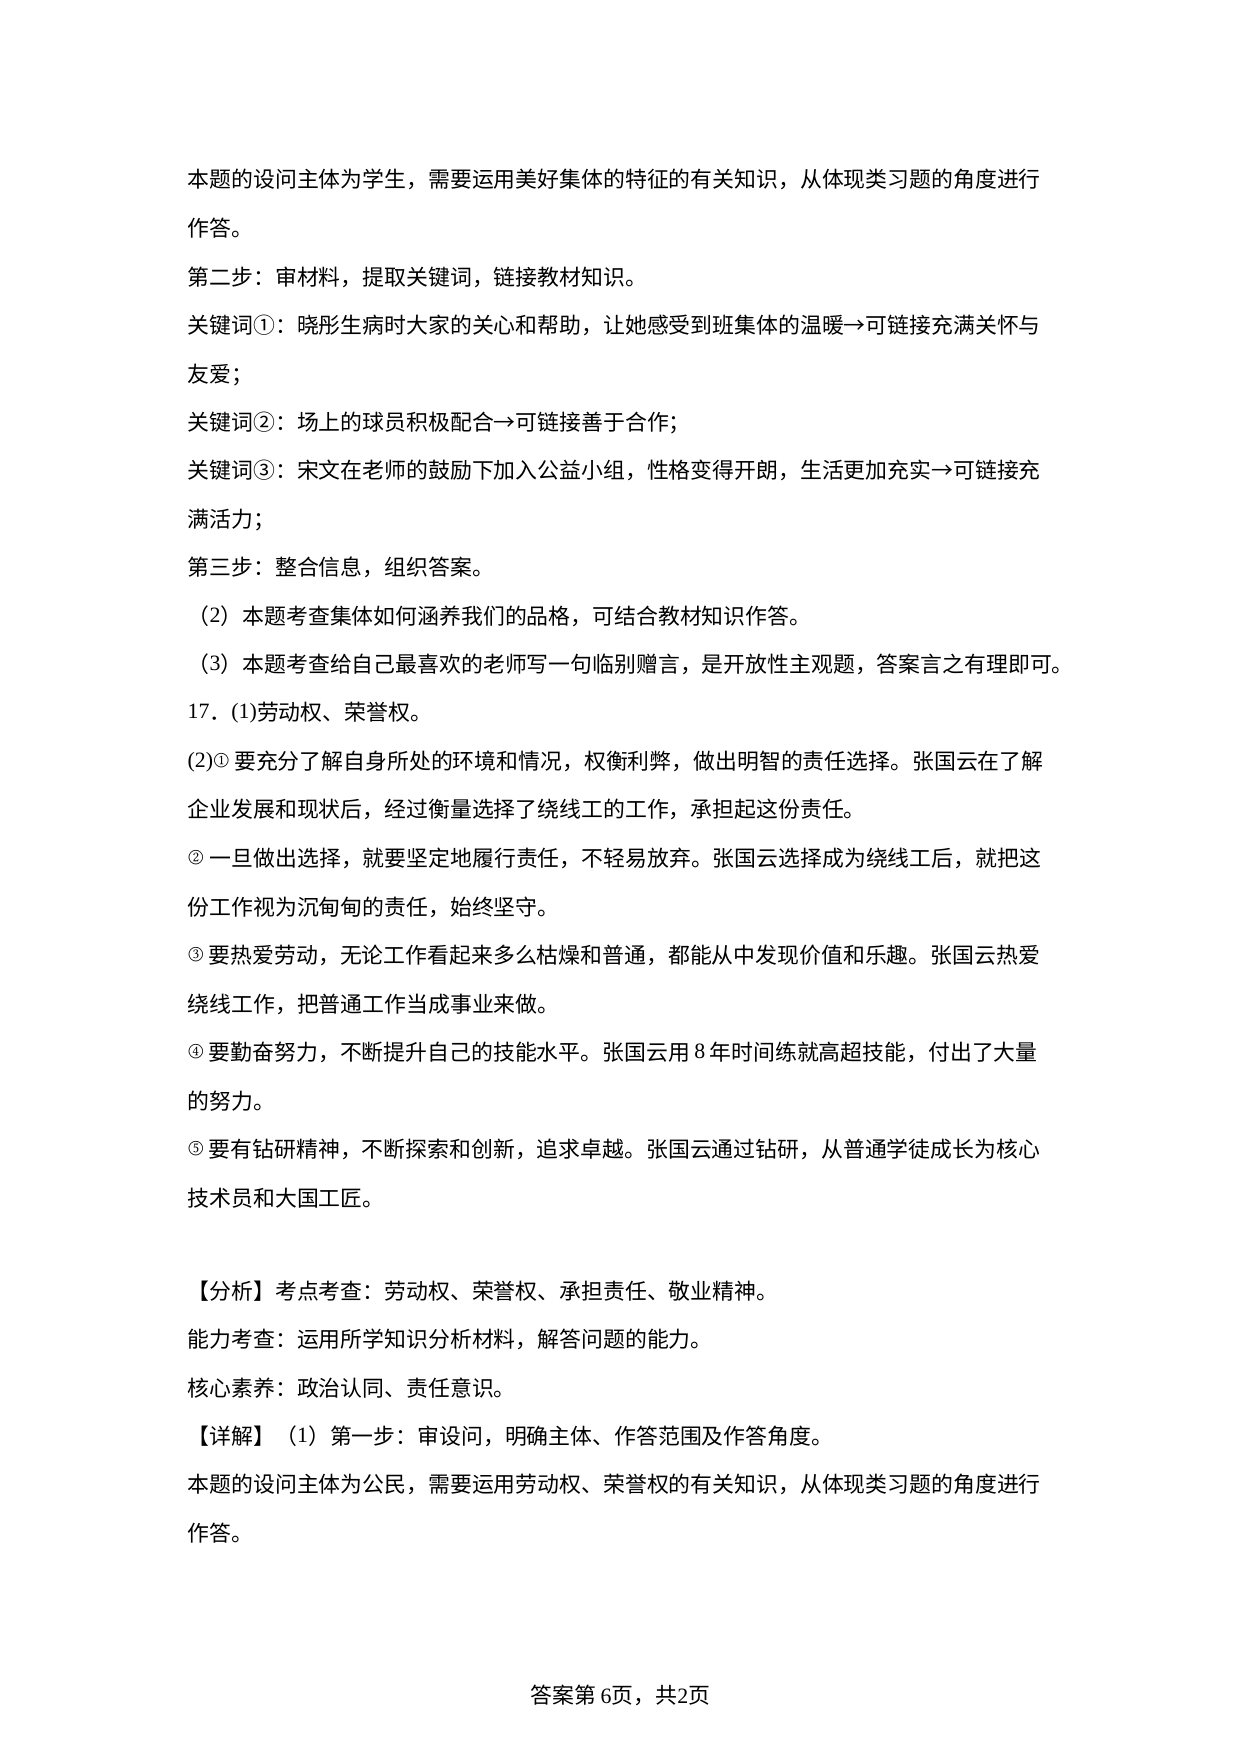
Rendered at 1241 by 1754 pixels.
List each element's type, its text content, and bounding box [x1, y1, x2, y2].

text 17．(1)劳动权、荣誉权。 [187, 695, 1053, 727]
text （2）本题考查集体如何涵养我们的品格，可结合教材知识作答。 [187, 598, 1053, 631]
text ⑤要有钻研精神，不断探索和创新，追求卓越。张国云通过钻研，从普通学徒成长为核心技术员和大国工匠。 [187, 1132, 1053, 1213]
text （3）本题考查给自己最喜欢的老师写一句临别赠言，是开放性主观题，答案言之有理即可。 [187, 647, 1053, 679]
text ④要勤奋努力，不断提升自己的技能水平。张国云用8年时间练就高超技能，付出了大量的努力。 [187, 1034, 1053, 1116]
text 本题的设问主体为公民，需要运用劳动权、荣誉权的有关知识，从体现类习题的角度进行作答。 [187, 1467, 1053, 1548]
text ③要热爱劳动，无论工作看起来多么枯燥和普通，都能从中发现价值和乐趣。张国云热爱绕线工作，把普通工作当成事业来做。 [187, 937, 1053, 1019]
text 本题的设问主体为学生，需要运用美好集体的特征的有关知识，从体现类习题的角度进行作答。 [187, 162, 1053, 243]
text 关键词②：场上的球员积极配合→可链接善于合作； [187, 404, 1053, 437]
text 关键词①：晓彤生病时大家的关心和帮助，让她感受到班集体的温暖→可链接充满关怀与友爱； [187, 307, 1053, 389]
text 核心素养：政治认同、责任意识。 [187, 1370, 1053, 1403]
text 第三步：整合信息，组织答案。 [187, 550, 1053, 582]
text 关键词③：宋文在老师的鼓励下加入公益小组，性格变得开朗，生活更加充实→可链接充满活力； [187, 453, 1053, 534]
text 【详解】（1）第一步：审设问，明确主体、作答范围及作答角度。 [187, 1419, 1053, 1451]
text 【分析】考点考查：劳动权、荣誉权、承担责任、敬业精神。 [187, 1274, 1053, 1306]
text ② 一旦做出选择，就要坚定地履行责任，不轻易放弃。张国云选择成为绕线工后，就把这份工作视为沉甸甸的责任，始终坚守。 [187, 840, 1053, 922]
text (2)①要充分了解自身所处的环境和情况，权衡利弊，做出明智的责任选择。张国云在了解企业发展和现状后，经过衡量选择了绕线工的工作，承担起这份责任。 [187, 743, 1053, 824]
text 第二步：审材料，提取关键词，链接教材知识。 [187, 259, 1053, 292]
text 能力考查：运用所学知识分析材料，解答问题的能力。 [187, 1322, 1053, 1354]
